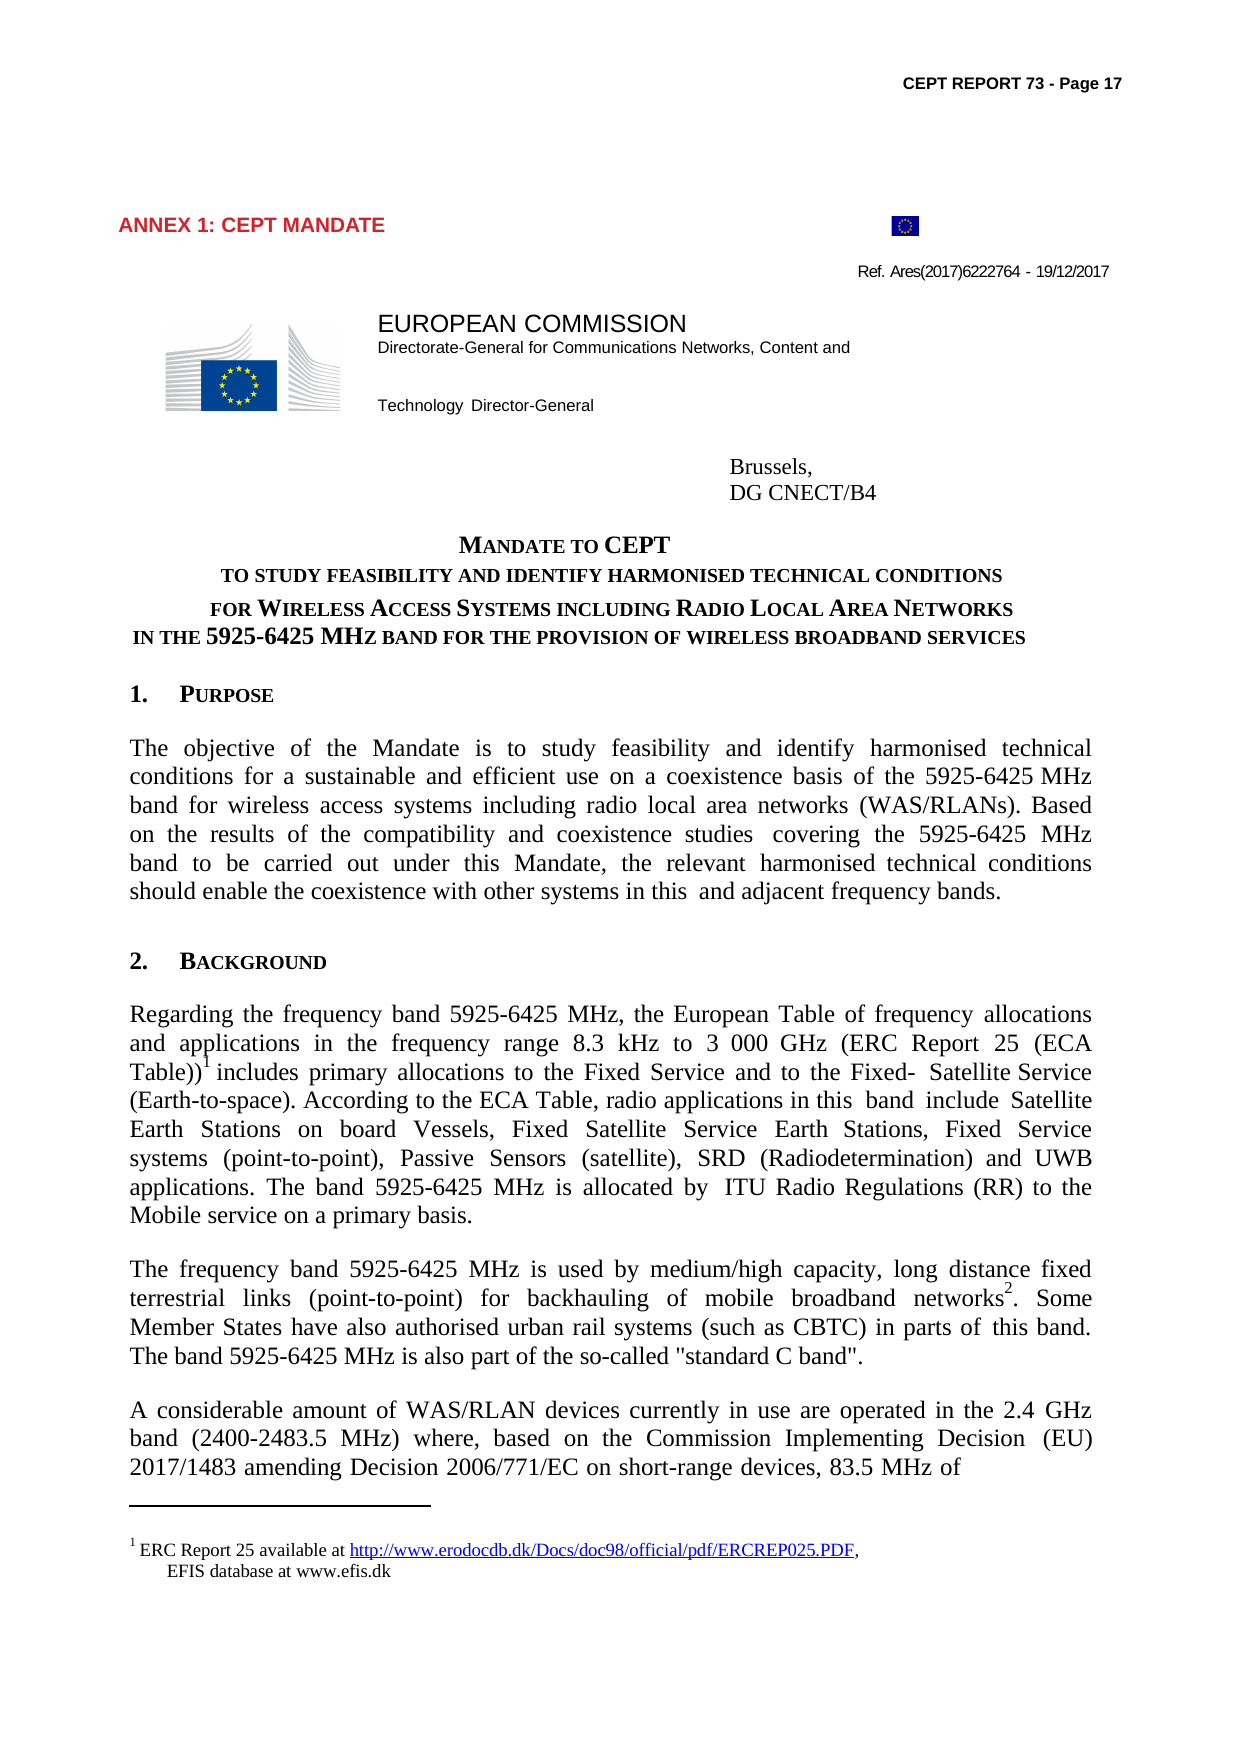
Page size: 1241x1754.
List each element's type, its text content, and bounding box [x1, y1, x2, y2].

text MANDATE TO CEPT [118, 531, 1011, 559]
text DG CNECT/B4 [729, 479, 1122, 506]
subtitle CEPT Mandate [118, 212, 1122, 236]
text FOR WIRELESS ACCESS SYSTEMS INCLUDING RADIO LOCAL AREA NETWORKS [175, 593, 1048, 622]
list PURPOSE [129, 679, 1122, 708]
text 1 ERC Report 25 available at http://www.erodocdb.dk/Docs/doc98/official/pdf/ERCREP025.PDF, EFIS database at www.efis.dk [129, 1535, 863, 1582]
text The frequency band 5925-6425 MHz is used by medium/high capacity, long distance fixed terrestrial links (point-to-point) for backhauling of mobile broadband networks2. Some Member States have also authorised urban rail systems (such as CBTC) in parts of this band. The band 5925-6425 MHz is also part of the so-called "standard C band". [129, 1255, 1093, 1370]
text Ref. Ares(2017)6222764 - 19/12/2017 [118, 261, 1111, 281]
picture [891, 216, 919, 236]
text EUROPEAN COMMISSION [377, 309, 1122, 338]
list BACKGROUND [129, 946, 1122, 974]
text A considerable amount of WAS/RLAN devices currently in use are operated in the 2.4 GHz band (2400-2483.5 MHz) where, based on the Commission Implementing Decision (EU) 2017/1483 amending Decision 2006/771/EC on short-range devices, 83.5 MHz of [129, 1395, 1093, 1481]
text TO STUDY FEASIBILITY AND IDENTIFY HARMONISED TECHNICAL CONDITIONS [175, 564, 1048, 587]
text The objective of the Mandate is to study feasibility and identify harmonised technical conditions for a sustainable and efficient use on a coexistence basis of the 5925-6425 MHz band for wireless access systems including radio local area networks (WAS/RLANs). Based on the results of the compatibility and coexistence studies covering the 5925-6425 MHz band to be carried out under this Mandate, the relevant harmonised technical conditions should enable the coexistence with other systems in this and adjacent frequency bands. [129, 733, 1093, 905]
text Regarding the frequency band 5925-6425 MHz, the European Table of frequency allocations and applications in the frequency range 8.3 kHz to 3 000 GHz (ERC Report 25 (ECA Table))1 includes primary allocations to the Fixed Service and to the Fixed- Satellite Service (Earth-to-space). According to the ECA Table, radio applications in this band include Satellite Earth Stations on board Vessels, Fixed Satellite Service Earth Stations, Fixed Service systems (point-to-point), Passive Sensors (satellite), SRD (Radiodetermination) and UWB applications. The band 5925-6425 MHz is allocated by ITU Radio Regulations (RR) to the Mobile service on a primary basis. [129, 1000, 1093, 1230]
text Brussels, [729, 453, 1122, 479]
picture [165, 324, 340, 411]
text IN THE 5925-6425 MHZ BAND FOR THE PROVISION OF WIRELESS BROADBAND SERVICES [132, 623, 1122, 650]
text Directorate-General for Communications Networks, Content and Technology Director-General [377, 338, 914, 414]
